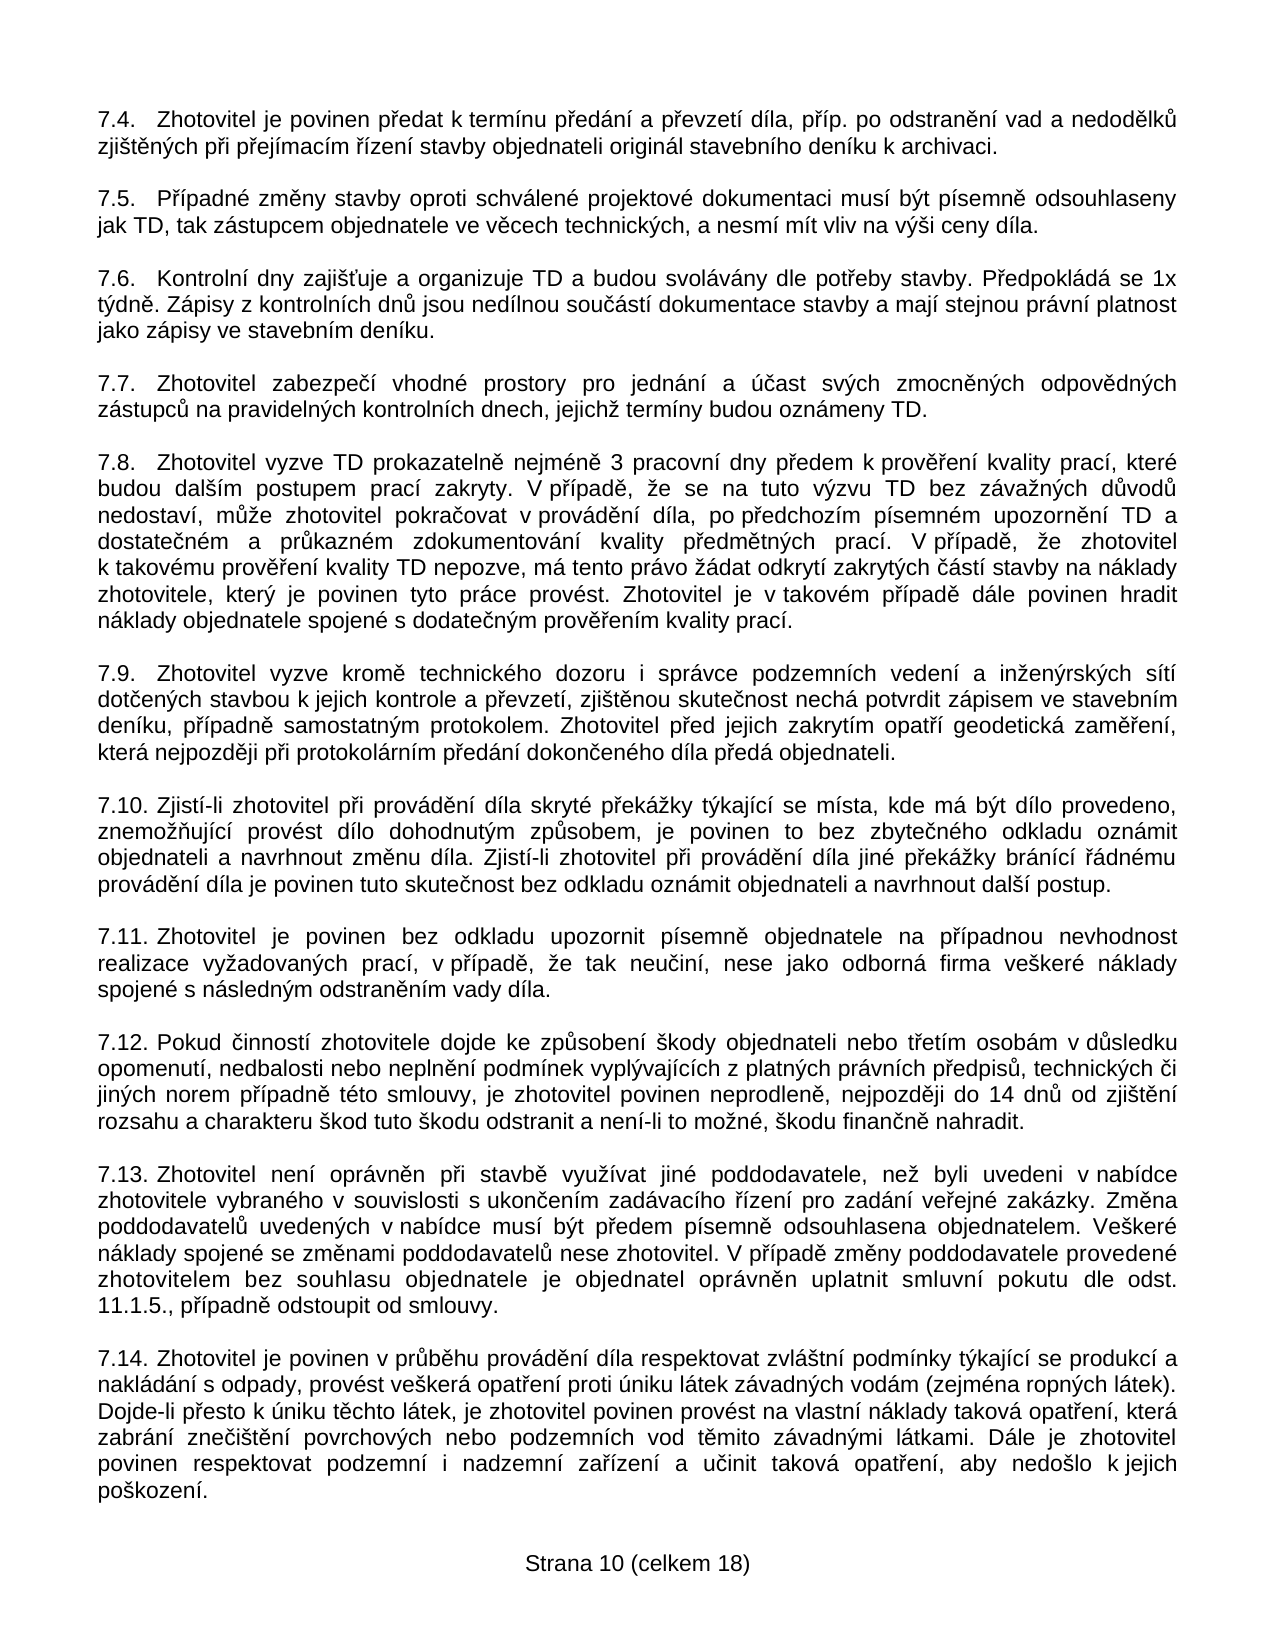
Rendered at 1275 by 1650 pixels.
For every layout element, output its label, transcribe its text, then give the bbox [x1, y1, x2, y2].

list Zhotovitel zabezpečí vhodné prostory pro jednání a účast svých zmocněných odpovědných zástupců na pravidelných kontrolních dnech, jejichž termíny budou oznámeny TD. [97, 370, 1177, 423]
list Zhotovitel je povinen v průběhu provádění díla respektovat zvláštní podmínky týkající se produkcí a nakládání s odpady, provést veškerá opatření proti úniku látek závadných vodám (zejména ropných látek). Dojde-li přesto k úniku těchto látek, je zhotovitel povinen provést na vlastní náklady taková opatření, která zabrání znečištění povrchových nebo podzemních vod těmito závadnými látkami. Dále je zhotovitel povinen respektovat podzemní i nadzemní zařízení a učinit taková opatření, aby nedošlo k jejich poškození. [97, 1345, 1177, 1503]
list Kontrolní dny zajišťuje a organizuje TD a budou svolávány dle potřeby stavby. Předpokládá se 1x týdně. Zápisy z kontrolních dnů jsou nedílnou součástí dokumentace stavby a mají stejnou právní platnost jako zápisy ve stavebním deníku. [97, 264, 1177, 343]
list Zhotovitel vyzve kromě technického dozoru i správce podzemních vedení a inženýrských sítí dotčených stavbou k jejich kontrole a převzetí, zjištěnou skutečnost nechá potvrdit zápisem ve stavebním deníku, případně samostatným protokolem. Zhotovitel před jejich zakrytím opatří geodetická zaměření, která nejpozději při protokolárním předání dokončeného díla předá objednateli. [97, 660, 1177, 765]
list Zhotovitel vyzve TD prokazatelně nejméně 3 pracovní dny předem k prověření kvality prací, které budou dalším postupem prací zakryty. V případě, že se na tuto výzvu TD bez závažných důvodů nedostaví, může zhotovitel pokračovat v provádění díla, po předchozím písemném upozornění TD a dostatečném a průkazném zdokumentování kvality předmětných prací. V případě, že zhotovitel k takovému prověření kvality TD nepozve, má tento právo žádat odkrytí zakrytých částí stavby na náklady zhotovitele, který je povinen tyto práce provést. Zhotovitel je v takovém případě dále povinen hradit náklady objednatele spojené s dodatečným prověřením kvality prací. [97, 449, 1177, 633]
list Zhotovitel není oprávněn při stavbě využívat jiné poddodavatele, než byli uvedeni v nabídce zhotovitele vybraného v souvislosti s ukončením zadávacího řízení pro zadání veřejné zakázky. Změna poddodavatelů uvedených v nabídce musí být předem písemně odsouhlasena objednatelem. Veškeré náklady spojené se změnami poddodavatelů nese zhotovitel. V případě změny poddodavatele provedené zhotovitelem bez souhlasu objednatele je objednatel oprávněn uplatnit smluvní pokutu dle odst. 11.1.5., případně odstoupit od smlouvy. [97, 1161, 1177, 1319]
list Zhotovitel je povinen bez odkladu upozornit písemně objednatele na případnou nevhodnost realizace vyžadovaných prací, v případě, že tak neučiní, nese jako odborná firma veškeré náklady spojené s následným odstraněním vady díla. [97, 923, 1177, 1002]
list Pokud činností zhotovitele dojde ke způsobení škody objednateli nebo třetím osobám v důsledku opomenutí, nedbalosti nebo neplnění podmínek vyplývajících z platných právních předpisů, technických či jiných norem případně této smlouvy, je zhotovitel povinen neprodleně, nejpozději do 14 dnů od zjištění rozsahu a charakteru škod tuto škodu odstranit a není-li to možné, škodu finančně nahradit. [97, 1029, 1177, 1134]
list Zhotovitel je povinen předat k termínu předání a převzetí díla, příp. po odstranění vad a nedodělků zjištěných při přejímacím řízení stavby objednateli originál stavebního deníku k archivaci. [97, 106, 1177, 159]
list Zjistí-li zhotovitel při provádění díla skryté překážky týkající se místa, kde má být dílo provedeno, znemožňující provést dílo dohodnutým způsobem, je povinen to bez zbytečného odkladu oznámit objednateli a navrhnout změnu díla. Zjistí-li zhotovitel při provádění díla jiné překážky bránící řádnému provádění díla je povinen tuto skutečnost bez odkladu oznámit objednateli a navrhnout další postup. [97, 792, 1177, 897]
list Případné změny stavby oproti schválené projektové dokumentaci musí být písemně odsouhlaseny jak TD, tak zástupcem objednatele ve věcech technických, a nesmí mít vliv na výši ceny díla. [97, 185, 1177, 238]
